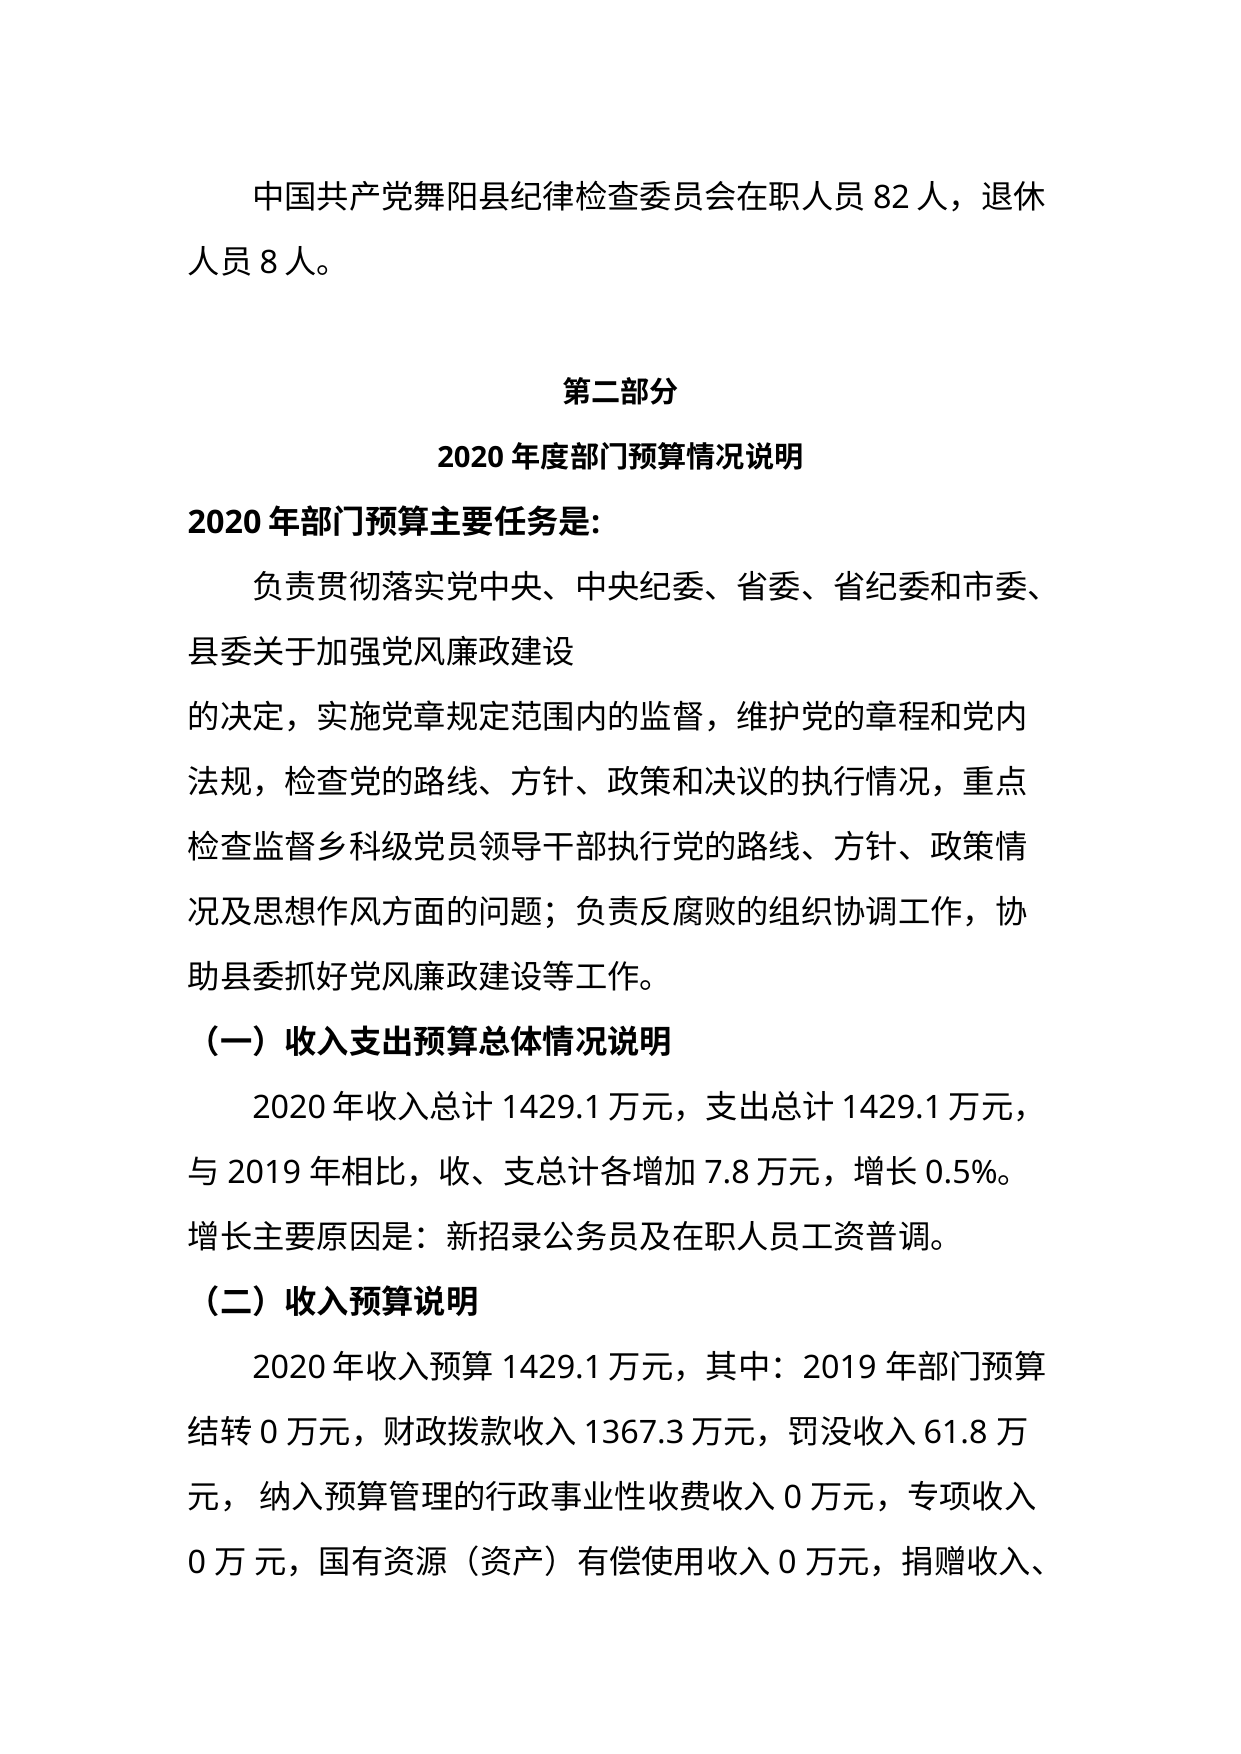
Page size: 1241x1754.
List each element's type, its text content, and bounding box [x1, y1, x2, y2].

text 助县委抓好党风廉政建设等工作。 [187, 942, 1053, 1007]
text 2020年收入预算 1429.1万元，其中：2019 年部门预算 [187, 1332, 1053, 1397]
text 第二部分 [187, 357, 1053, 422]
text 增长主要原因是：新招录公务员及在职人员工资普调。 [187, 1202, 1053, 1267]
text （一）收入支出预算总体情况说明 [187, 1007, 1053, 1072]
text 2020年收入总计 1429.1万元，支出总计1429.1万元， [187, 1072, 1053, 1137]
text 法规，检查党的路线、方针、政策和决议的执行情况，重点 [187, 747, 1053, 812]
text 的决定，实施党章规定范围内的监督，维护党的章程和党内 [187, 682, 1053, 747]
text （二）收入预算说明 [187, 1267, 1053, 1332]
text 2020 年度部门预算情况说明 [187, 422, 1053, 487]
text 中国共产党舞阳县纪律检查委员会在职人员 82人，退休人员 8人。 [187, 162, 1053, 292]
text 检查监督乡科级党员领导干部执行党的路线、方针、政策情 [187, 812, 1053, 877]
text 负责贯彻落实党中央、中央纪委、省委、省纪委和市委、县委关于加强党风廉政建设 [187, 552, 1053, 682]
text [187, 1397, 1053, 1592]
text 2020年部门预算主要任务是: [187, 487, 1053, 552]
text 况及思想作风方面的问题；负责反腐败的组织协调工作，协 [187, 877, 1053, 942]
text 与 2019 年相比，收、支总计各增加 7.8万元，增长 0.5%。 [187, 1137, 1053, 1202]
